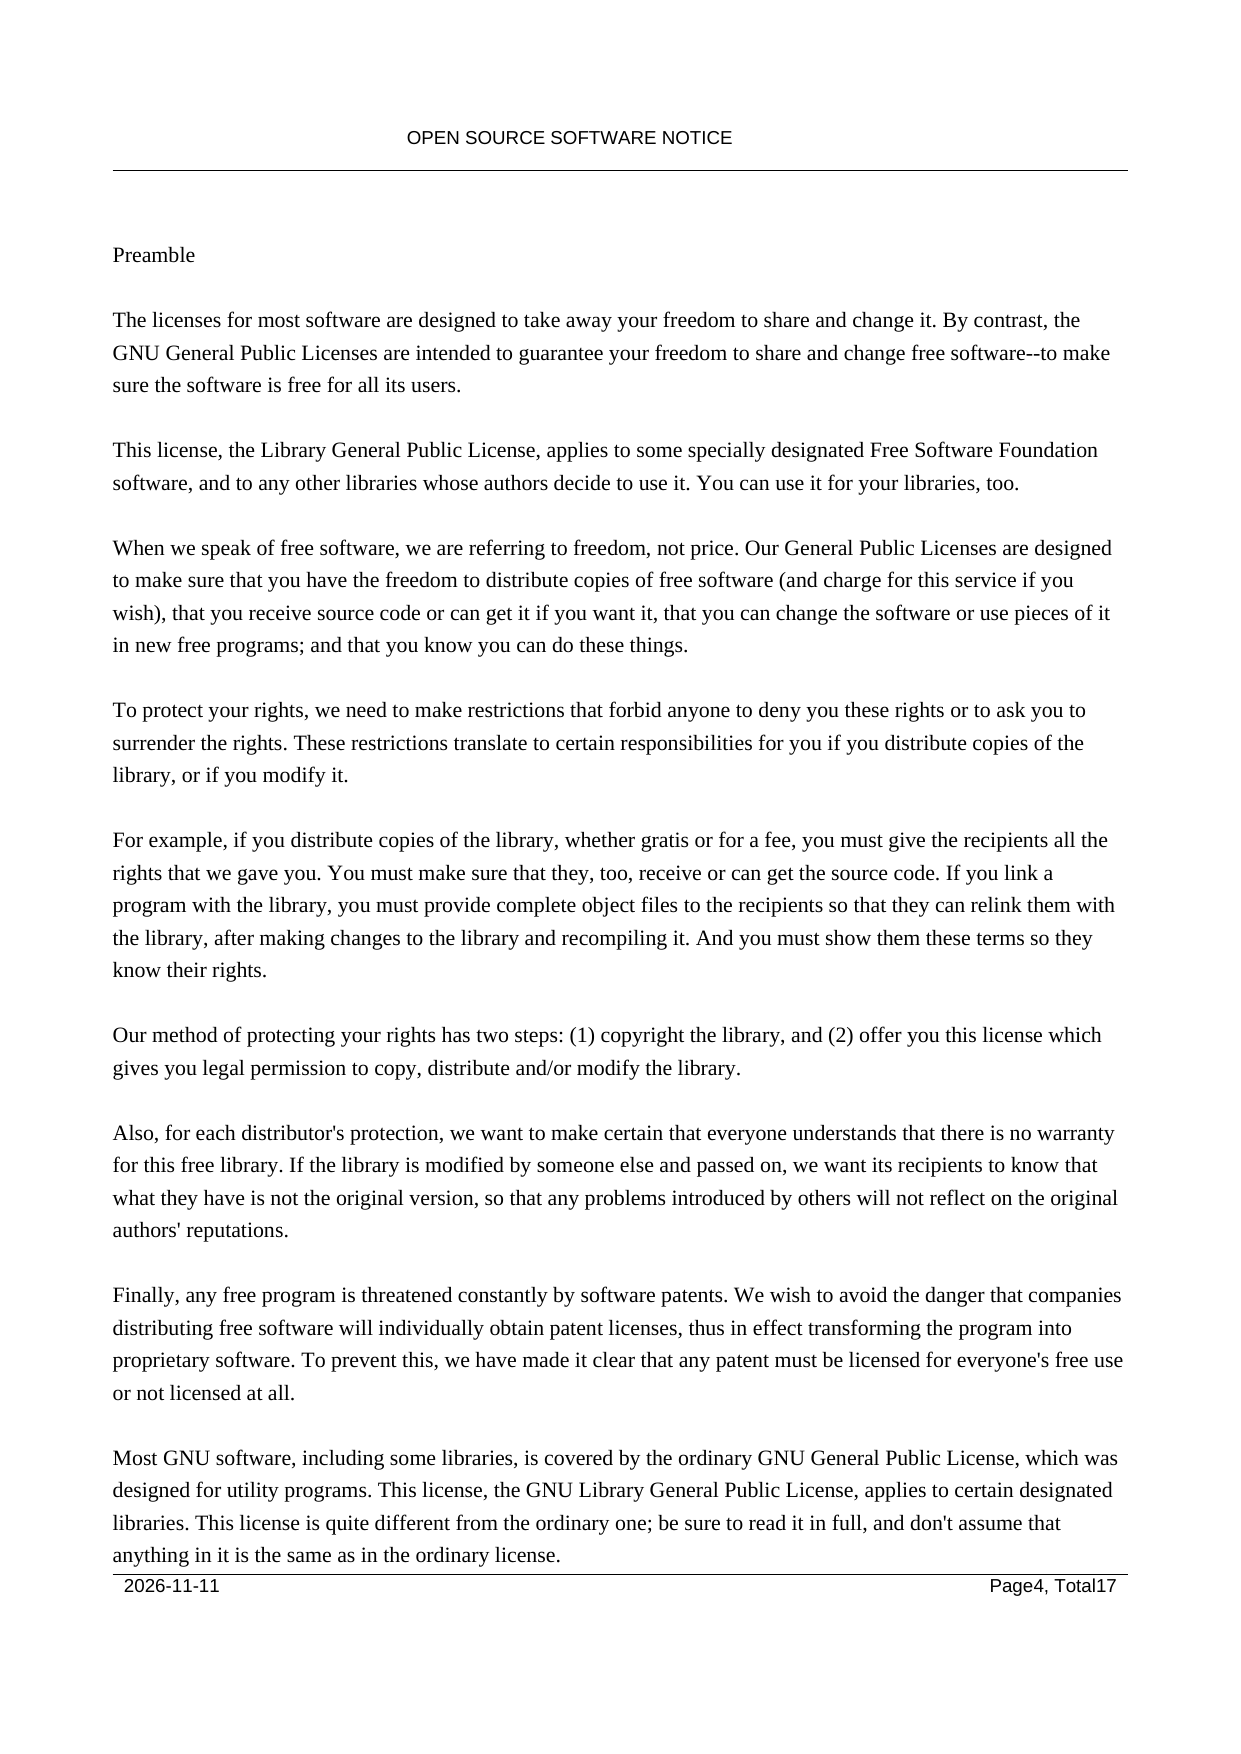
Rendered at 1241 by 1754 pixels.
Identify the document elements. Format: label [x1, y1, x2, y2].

text [112, 206, 1128, 1571]
